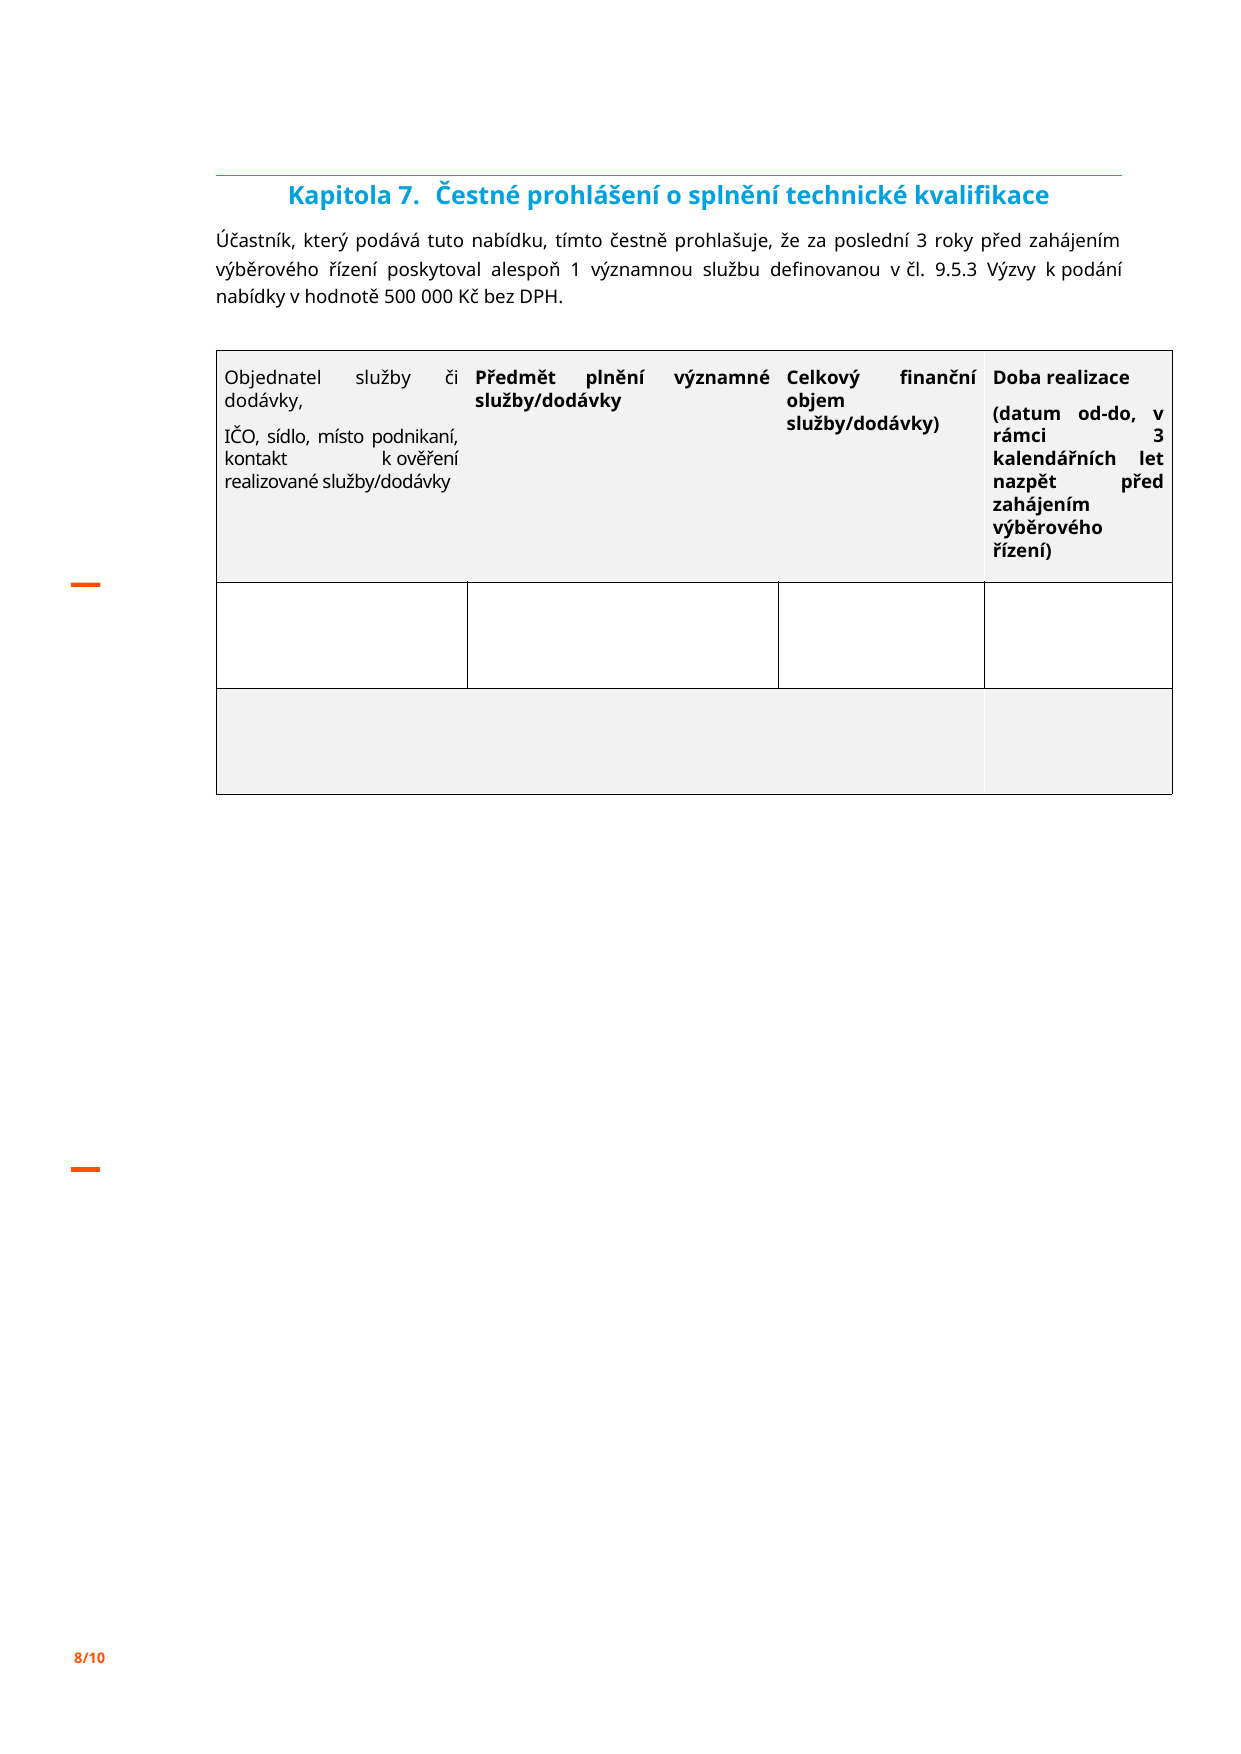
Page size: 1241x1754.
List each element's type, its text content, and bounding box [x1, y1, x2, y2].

table_cell [217, 583, 467, 687]
table_cell [779, 583, 984, 687]
table_header Předmět plnění významné služby/dodávky [467, 351, 778, 581]
subtitle Čestné prohlášení o splnění technické kvalifikace [216, 176, 1122, 212]
table_header Objednatel služby či dodávky, IČO, sídlo, místo podnikaní, kontakt k ověření realizované služby/dodávky [217, 351, 467, 581]
table_cell [217, 689, 467, 793]
table_cell [467, 689, 778, 793]
table_cell [778, 689, 984, 793]
table_cell [985, 689, 1172, 793]
table_cell [468, 583, 778, 687]
text Účastník, který podává tuto nabídku, tímto čestně prohlašuje, že za poslední 3 roky před zahájením výběrového řízení poskytoval alespoň 1 významnou službu definovanou v čl. 9.5.3 Výzvy k podání nabídky v hodnotě 500 000 Kč bez DPH. [216, 228, 1122, 309]
table_header Celkový finanční objem služby/dodávky) [778, 351, 984, 581]
table_header Doba realizace (datum od-do, v rámci 3 kalendářních let nazpět před zahájením výběrového řízení) [985, 351, 1172, 581]
table_cell [985, 583, 1172, 687]
